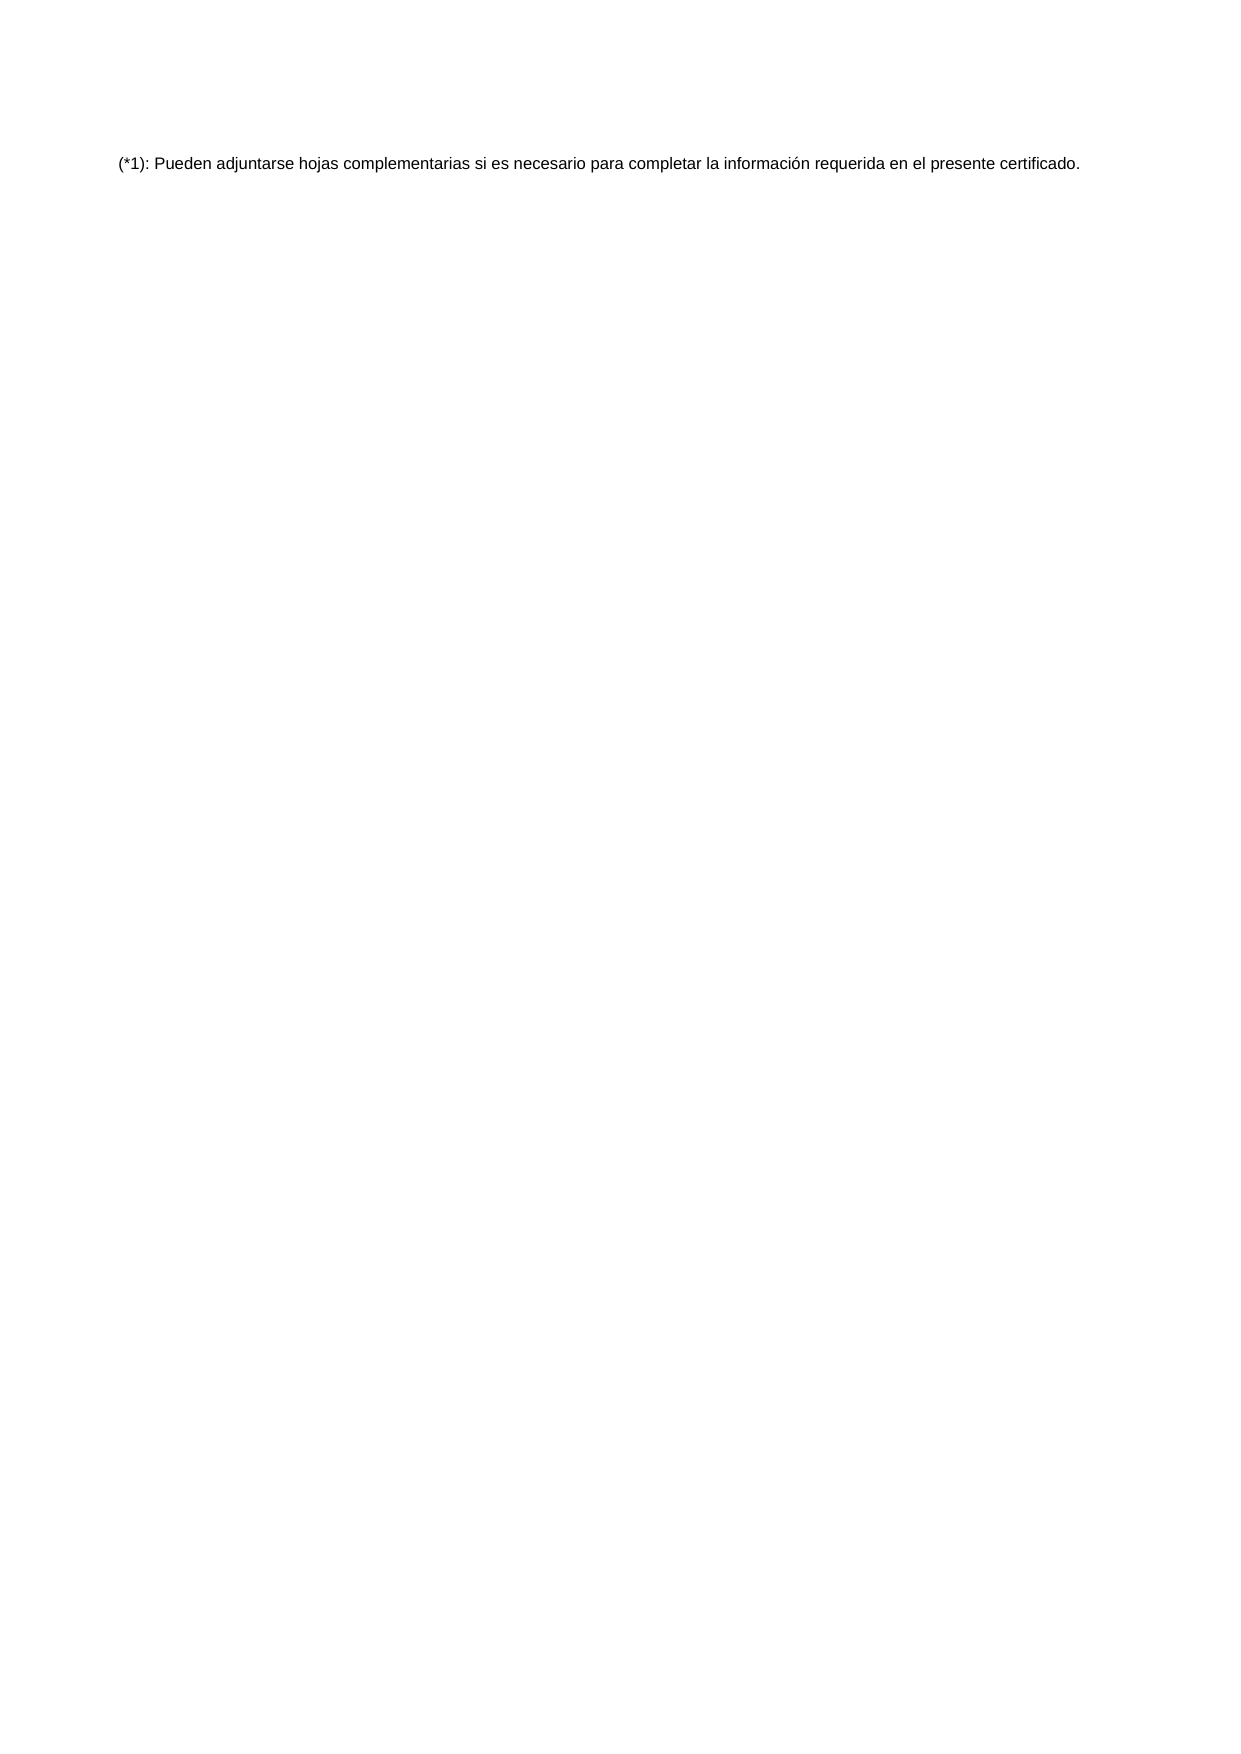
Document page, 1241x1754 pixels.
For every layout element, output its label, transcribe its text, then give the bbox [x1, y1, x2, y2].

text (*1): Pueden adjuntarse hojas complementarias si es necesario para completar la información requerida en el presente certificado. [67, 154, 1122, 173]
